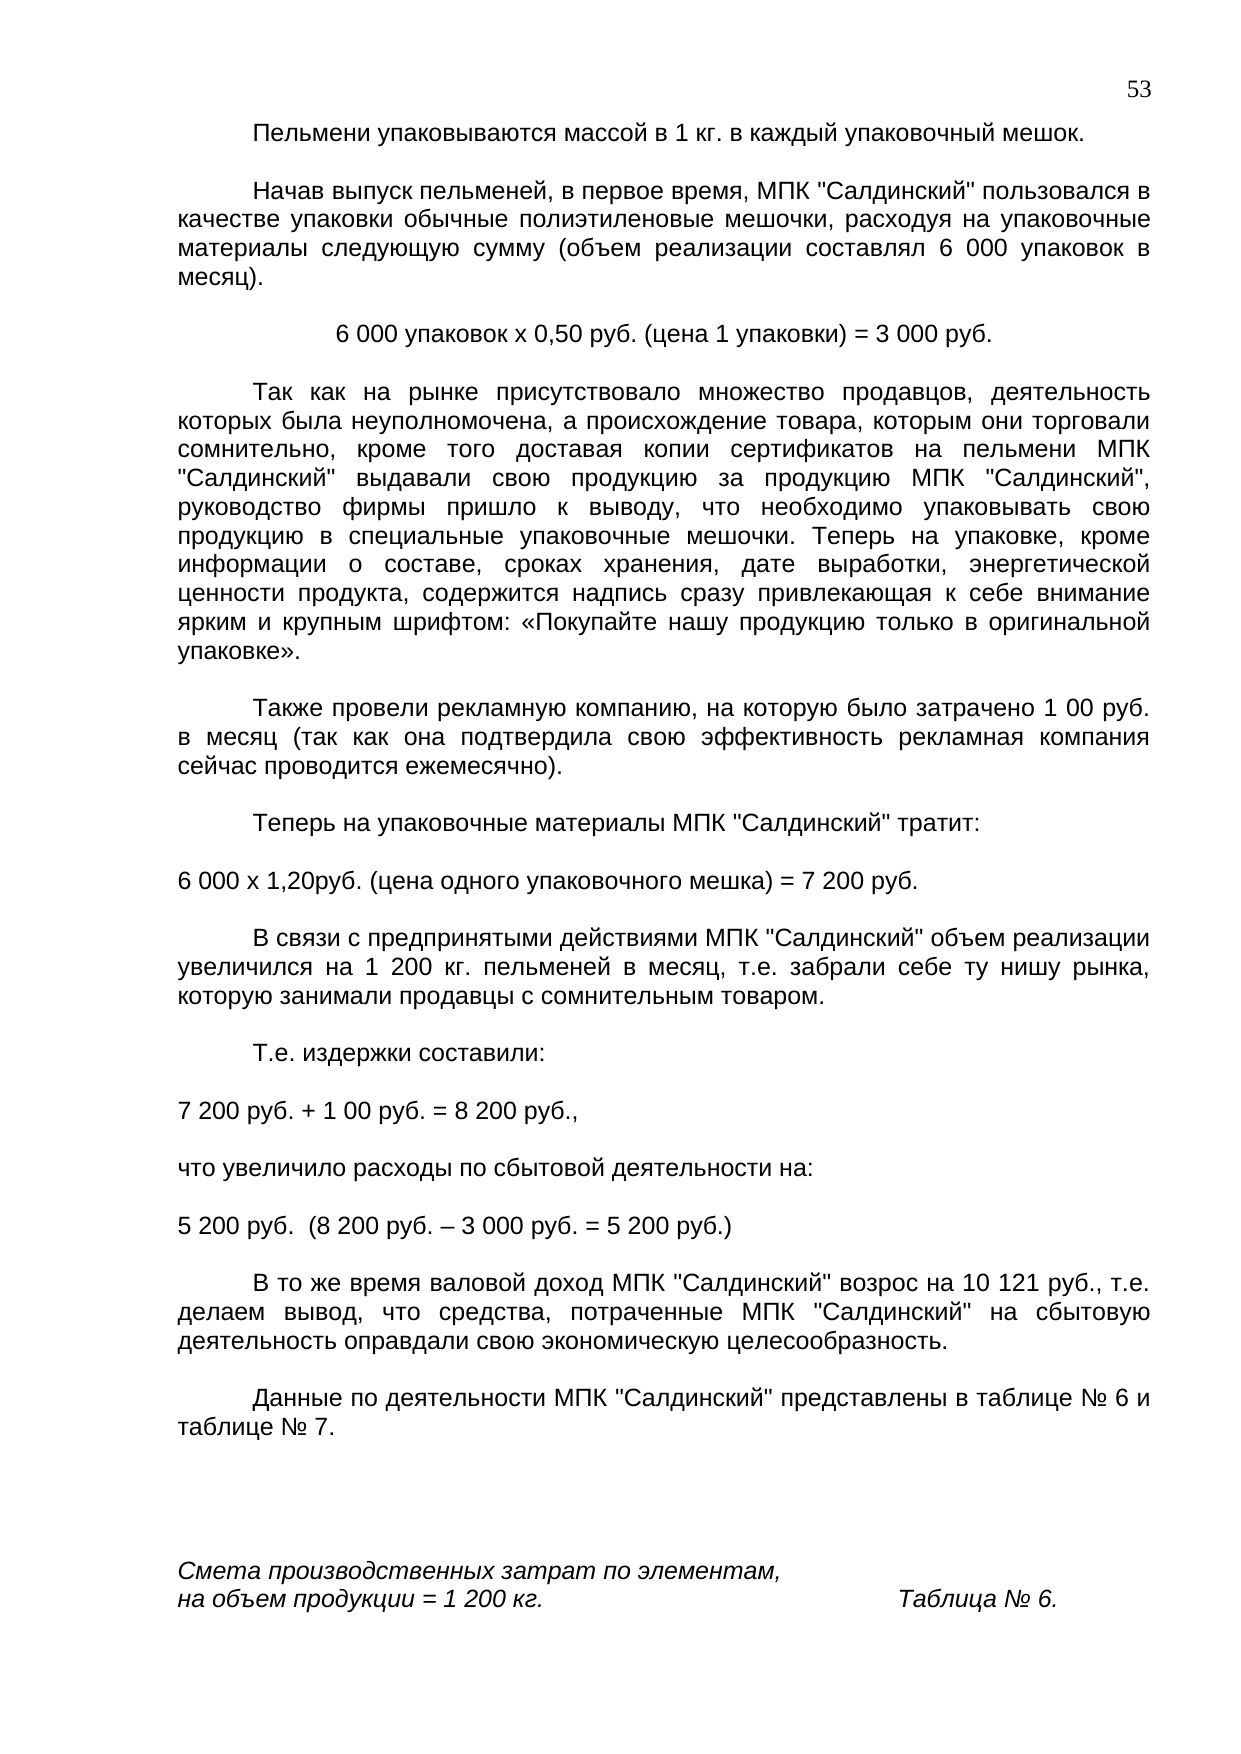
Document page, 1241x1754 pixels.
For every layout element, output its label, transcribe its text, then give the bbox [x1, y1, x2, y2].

text что увеличило расходы по сбытовой деятельности на: [177, 1153, 1152, 1182]
text Так как на рынке присутствовало множество продавцов, деятельность которых была неуполномочена, а происхождение товара, которым они торговали сомнительно, кроме того доставая копии сертификатов на пельмени МПК "Салдинский" выдавали свою продукцию за продукцию МПК "Салдинский", руководство фирмы пришло к выводу, что необходимо упаковывать свою продукцию в специальные упаковочные мешочки. Теперь на упаковке, кроме информации о составе, сроках хранения, дате выработки, энергетической ценности продукта, содержится надпись сразу привлекающая к себе внимание ярким и крупным шрифтом: «Покупайте нашу продукцию только в оригинальной упаковке». [177, 377, 1152, 664]
text 6 000 упаковок х 0,50 руб. (цена 1 упаковки) = 3 000 руб. [177, 319, 1152, 348]
text Также провели рекламную компанию, на которую было затрачено 1 00 руб. в месяц (так как она подтвердила свою эффективность рекламная компания сейчас проводится ежемесячно). [177, 693, 1152, 779]
text 6 000 х 1,20руб. (цена одного упаковочного мешка) = 7 200 руб. [177, 866, 1152, 894]
text Начав выпуск пельменей, в первое время, МПК "Салдинский" пользовался в качестве упаковки обычные полиэтиленовые мешочки, расходуя на упаковочные материалы следующую сумму (объем реализации составлял 6 000 упаковок в месяц). [177, 176, 1152, 291]
text Теперь на упаковочные материалы МПК "Салдинский" тратит: [177, 808, 1152, 837]
text на объем продукции = 1 200 кг. Таблица № 6. [177, 1584, 1152, 1613]
text Пельмени упаковываются массой в 1 кг. в каждый упаковочный мешок. [177, 118, 1152, 147]
text В то же время валовой доход МПК "Салдинский" возрос на 10 121 руб., т.е. делаем вывод, что средства, потраченные МПК "Салдинский" на сбытовую деятельность оправдали свою экономическую целесообразность. [177, 1268, 1152, 1354]
text Данные по деятельности МПК "Салдинский" представлены в таблице № 6 и таблице № 7. [177, 1383, 1152, 1441]
text Смета производственных затрат по элементам, [177, 1556, 1152, 1584]
text 5 200 руб. (8 200 руб. – 3 000 руб. = 5 200 руб.) [177, 1211, 1152, 1239]
text Т.е. издержки составили: [177, 1038, 1152, 1067]
text 7 200 руб. + 1 00 руб. = 8 200 руб., [177, 1096, 1152, 1124]
text В связи с предпринятыми действиями МПК "Салдинский" объем реализации увеличился на 1 200 кг. пельменей в месяц, т.е. забрали себе ту нишу рынка, которую занимали продавцы с сомнительным товаром. [177, 923, 1152, 1009]
